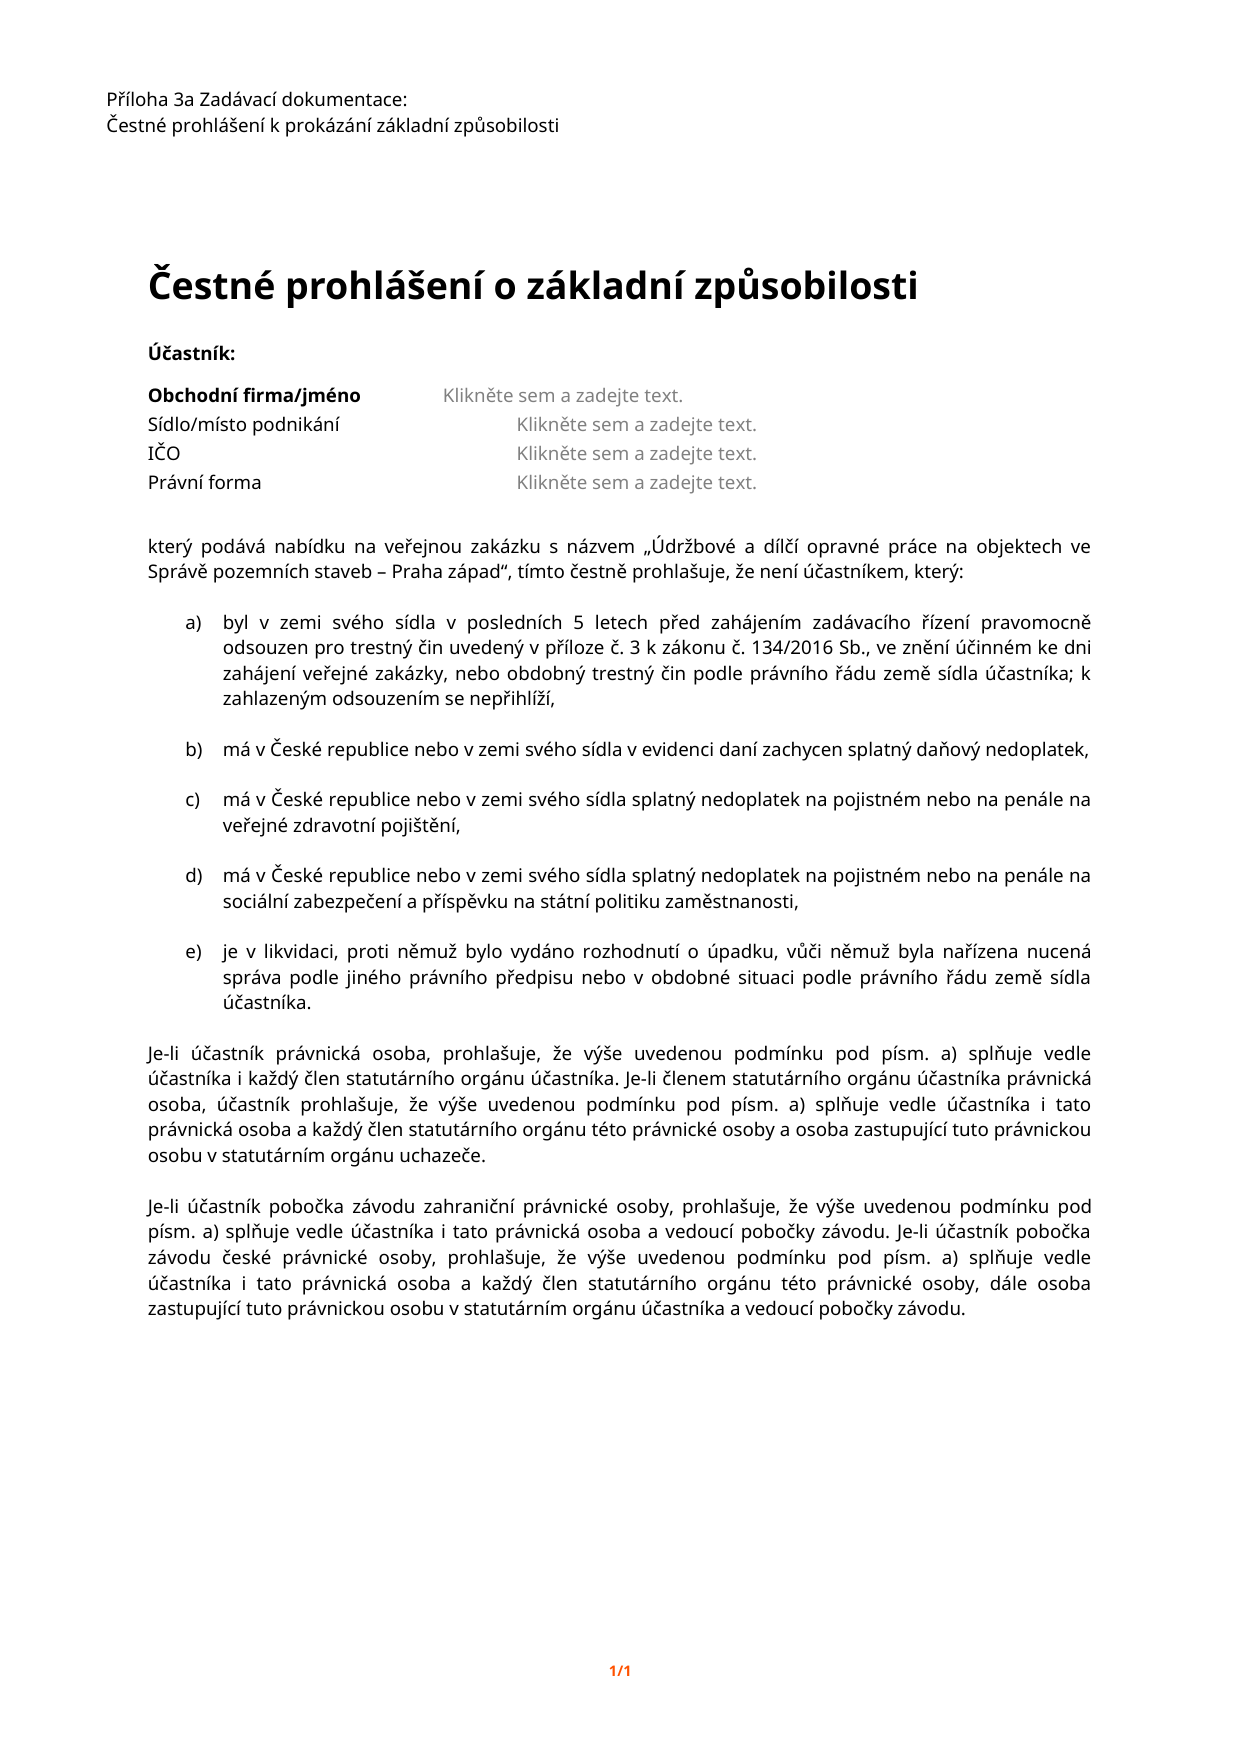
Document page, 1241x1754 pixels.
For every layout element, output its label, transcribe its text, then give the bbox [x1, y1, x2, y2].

text Sídlo/místo podnikání [148, 408, 1093, 437]
list je v likvidaci, proti němuž bylo vydáno rozhodnutí o úpadku, vůči němuž byla nařízena nucená správa podle jiného právního předpisu nebo v obdobné situaci podle právního řádu země sídla účastníka. [185, 939, 1093, 1015]
title Čestné prohlášení o základní způsobilosti [148, 259, 1093, 311]
text Právní forma [148, 466, 1093, 495]
list má v České republice nebo v zemi svého sídla splatný nedoplatek na pojistném nebo na penále na veřejné zdravotní pojištění, [185, 787, 1093, 838]
text Obchodní firma/jméno [148, 379, 1093, 408]
text který podává nabídku na veřejnou zakázku s názvem „Údržbové a dílčí opravné práce na objektech ve Správě pozemních staveb – Praha západ“, tímto čestně prohlašuje, že není účastníkem, který: [148, 533, 1093, 584]
list má v České republice nebo v zemi svého sídla v evidenci daní zachycen splatný daňový nedoplatek, [185, 736, 1093, 762]
text Účastník: [148, 336, 1093, 367]
list má v České republice nebo v zemi svého sídla splatný nedoplatek na pojistném nebo na penále na sociální zabezpečení a příspěvku na státní politiku zaměstnanosti, [185, 863, 1093, 914]
text Je-li účastník pobočka závodu zahraniční právnické osoby, prohlašuje, že výše uvedenou podmínku pod písm. a) splňuje vedle účastníka i tato právnická osoba a vedoucí pobočky závodu. Je-li účastník pobočka závodu české právnické osoby, prohlašuje, že výše uvedenou podmínku pod písm. a) splňuje vedle účastníka i tato právnická osoba a každý člen statutárního orgánu této právnické osoby, dále osoba zastupující tuto právnickou osobu v statutárním orgánu účastníka a vedoucí pobočky závodu. [148, 1193, 1093, 1321]
text IČO [148, 437, 1093, 466]
text Je-li účastník právnická osoba, prohlašuje, že výše uvedenou podmínku pod písm. a) splňuje vedle účastníka i každý člen statutárního orgánu účastníka. Je-li členem statutárního orgánu účastníka právnická osoba, účastník prohlašuje, že výše uvedenou podmínku pod písm. a) splňuje vedle účastníka i tato právnická osoba a každý člen statutárního orgánu této právnické osoby a osoba zastupující tuto právnickou osobu v statutárním orgánu uchazeče. [148, 1040, 1093, 1168]
list byl v zemi svého sídla v posledních 5 letech před zahájením zadávacího řízení pravomocně odsouzen pro trestný čin uvedený v příloze č. 3 k zákonu č. 134/2016 Sb., ve znění účinném ke dni zahájení veřejné zakázky, nebo obdobný trestný čin podle právního řádu země sídla účastníka; k zahlazeným odsouzením se nepřihlíží, [185, 609, 1093, 711]
